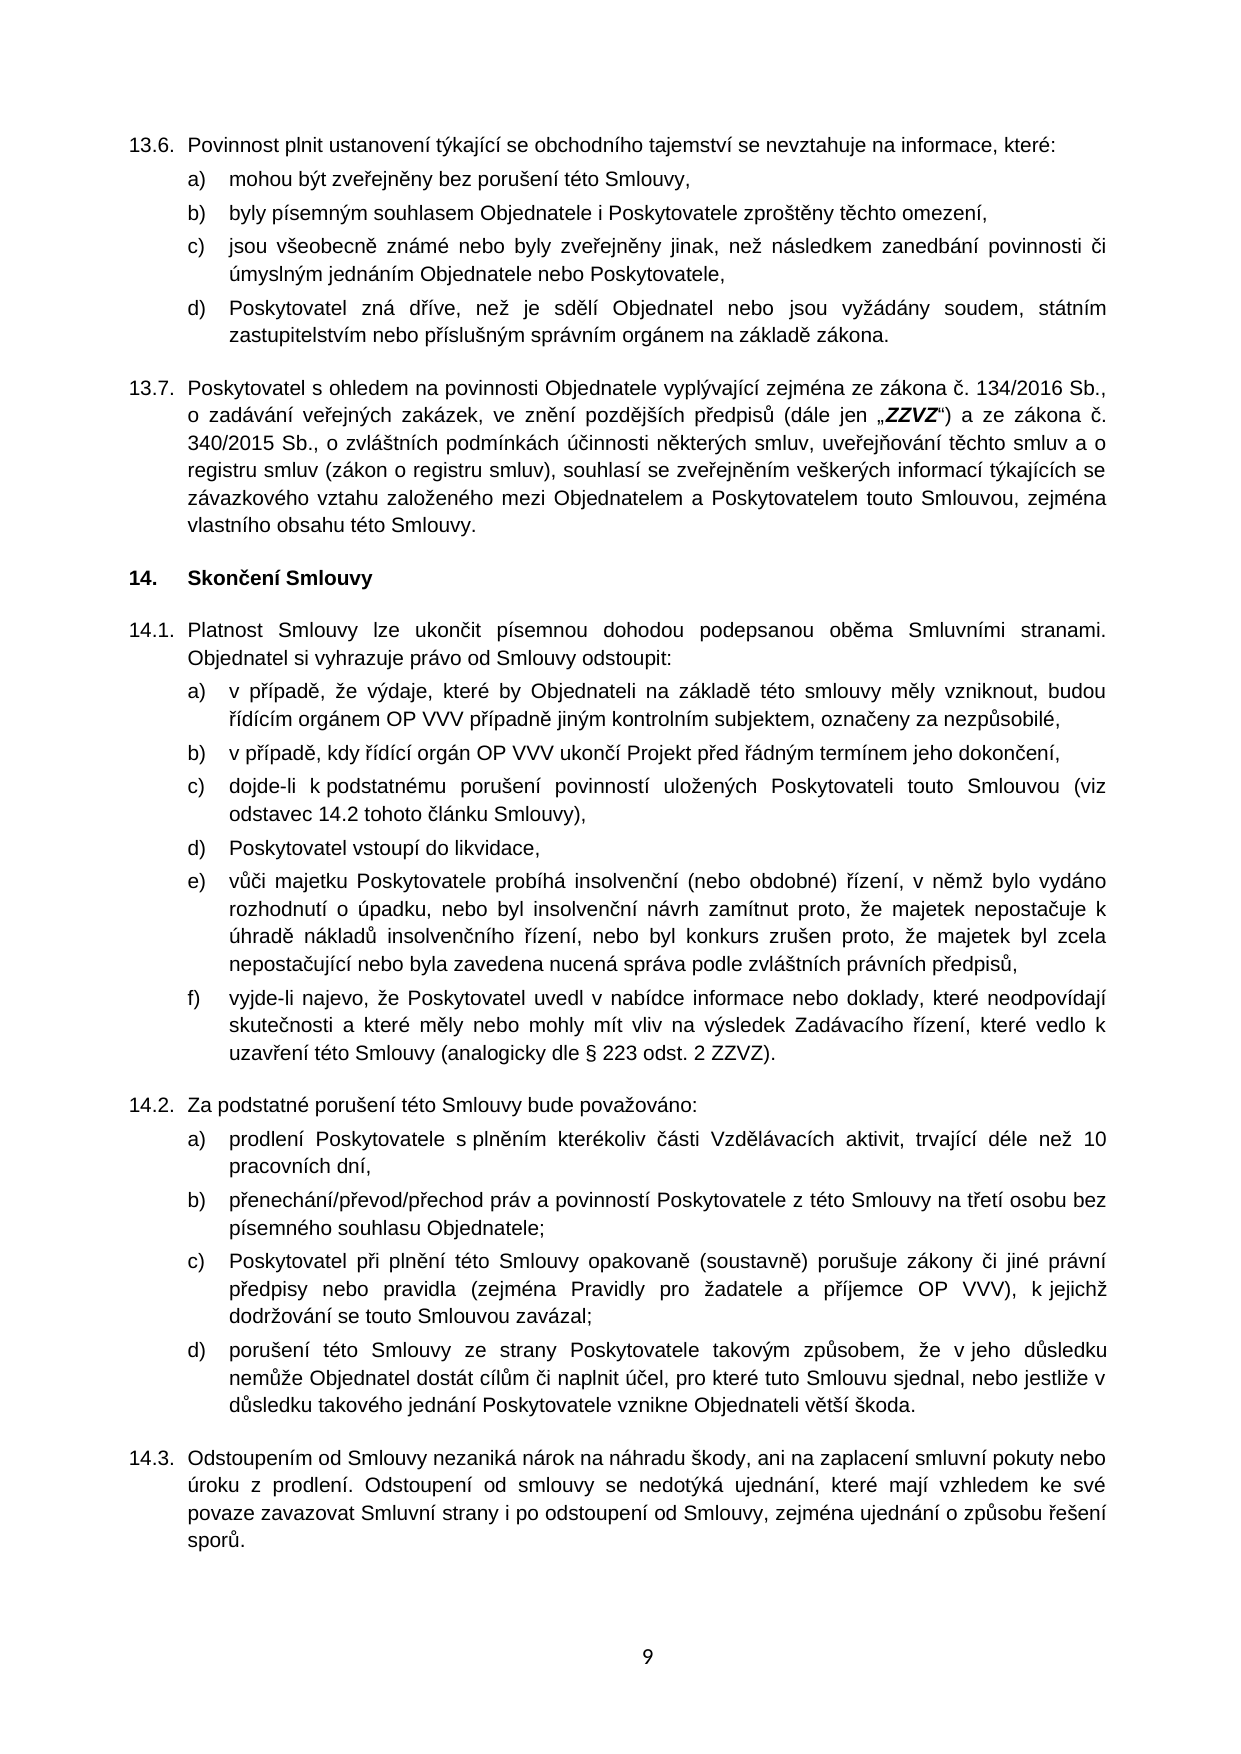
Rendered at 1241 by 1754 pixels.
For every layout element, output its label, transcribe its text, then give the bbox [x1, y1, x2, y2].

text přenechání/převod/přechod práv a povinností Poskytovatele z této Smlouvy na třetí osobu bez písemného souhlasu Objednatele; [187, 1188, 1107, 1239]
list prodlení Poskytovatele s plněním kterékoliv části Vzdělávacích aktivit, trvající déle než 10 pracovních dní, [187, 1127, 1107, 1178]
subtitle Poskytovatel s ohledem na povinnosti Objednatele vyplývající zejména ze zákona č. 134/2016 Sb., o zadávání veřejných zakázek, ve znění pozdějších předpisů (dále jen „ZZVZ“) a ze zákona č. 340/2015 Sb., o zvláštních podmínkách účinnosti některých smluv, uveřejňování těchto smluv a o registru smluv (zákon o registru smluv), souhlasí se zveřejněním veškerých informací týkajících se závazkového vztahu založeného mezi Objednatelem a Poskytovatelem touto Smlouvou, zejména vlastního obsahu této Smlouvy. [128, 375, 1107, 537]
text Poskytovatel vstoupí do likvidace, [187, 835, 1107, 859]
text Poskytovatel zná dříve, než je sdělí Objednatel nebo jsou vyžádány soudem, státním zastupitelstvím nebo příslušným správním orgánem na základě zákona. [187, 295, 1107, 347]
subtitle Povinnost plnit ustanovení týkající se obchodního tajemství se nevztahuje na informace, které: [128, 133, 1107, 157]
text vůči majetku Poskytovatele probíhá insolvenční (nebo obdobné) řízení, v němž bylo vydáno rozhodnutí o úpadku, nebo byl insolvenční návrh zamítnut proto, že majetek nepostačuje k úhradě nákladů insolvenčního řízení, nebo byl konkurs zrušen proto, že majetek byl zcela nepostačující nebo byla zavedena nucená správa podle zvláštních právních předpisů, [187, 869, 1107, 976]
text porušení této Smlouvy ze strany Poskytovatele takovým způsobem, že v jeho důsledku nemůže Objednatel dostát cílům či naplnit účel, pro které tuto Smlouvu sjednal, nebo jestliže v důsledku takového jednání Poskytovatele vznikne Objednateli větší škoda. [187, 1338, 1107, 1417]
subtitle Skončení Smlouvy [128, 565, 1107, 589]
subtitle Za podstatné porušení této Smlouvy bude považováno: [128, 1093, 1107, 1117]
subtitle Odstoupením od Smlouvy nezaniká nárok na náhradu škody, ani na zaplacení smluvní pokuty nebo úroku z prodlení. Odstoupení od smlouvy se nedotýká ujednání, které mají vzhledem ke své povaze zavazovat Smluvní strany i po odstoupení od Smlouvy, zejména ujednání o způsobu řešení sporů. [128, 1445, 1107, 1552]
list mohou být zveřejněny bez porušení této Smlouvy, [187, 167, 1107, 191]
text byly písemným souhlasem Objednatele i Poskytovatele zproštěny těchto omezení, [187, 200, 1107, 224]
subtitle Platnost Smlouvy lze ukončit písemnou dohodou podepsanou oběma Smluvními stranami. Objednatel si vyhrazuje právo od Smlouvy odstoupit: [128, 618, 1107, 669]
text Poskytovatel při plnění této Smlouvy opakovaně (soustavně) porušuje zákony či jiné právní předpisy nebo pravidla (zejména Pravidly pro žadatele a příjemce OP VVV), k jejichž dodržování se touto Smlouvou zavázal; [187, 1249, 1107, 1328]
text dojde-li k podstatnému porušení povinností uložených Poskytovateli touto Smlouvou (viz odstavec 14.2 tohoto článku Smlouvy), [187, 774, 1107, 826]
text vyjde-li najevo, že Poskytovatel uvedl v nabídce informace nebo doklady, které neodpovídají skutečnosti a které měly nebo mohly mít vliv na výsledek Zadávacího řízení, které vedlo k uzavření této Smlouvy (analogicky dle § 223 odst. 2 ZZVZ). [187, 985, 1107, 1064]
text v případě, kdy řídící orgán OP VVV ukončí Projekt před řádným termínem jeho dokončení, [187, 740, 1107, 764]
list v případě, že výdaje, které by Objednateli na základě této smlouvy měly vzniknout, budou řídícím orgánem OP VVV případně jiným kontrolním subjektem, označeny za nezpůsobilé, [187, 679, 1107, 731]
text jsou všeobecně známé nebo byly zveřejněny jinak, než následkem zanedbání povinnosti či úmyslným jednáním Objednatele nebo Poskytovatele, [187, 234, 1107, 286]
